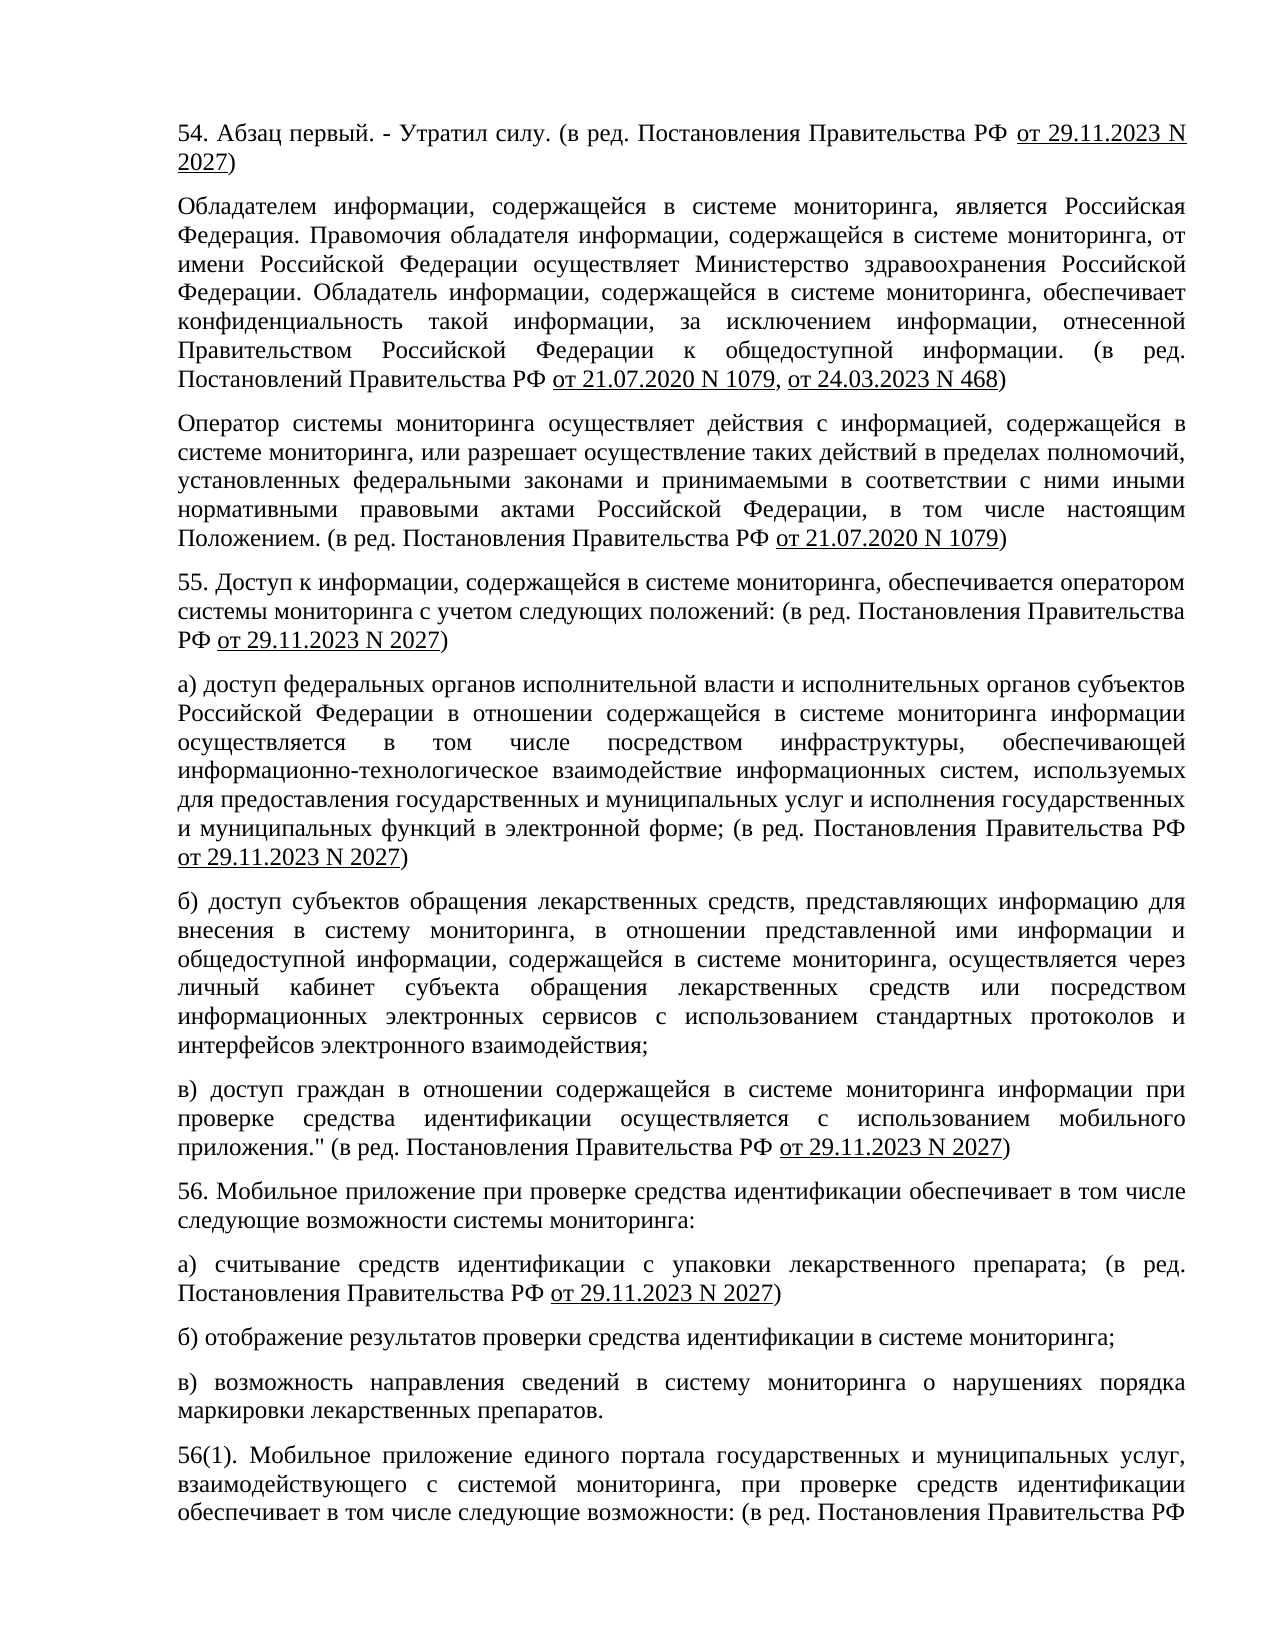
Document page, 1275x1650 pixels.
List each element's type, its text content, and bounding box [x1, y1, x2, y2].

text 55. Доступ к информации, содержащейся в системе мониторинга, обеспечивается оператором системы мониторинга с учетом следующих положений: (в ред. Постановления Правительства РФ от 29.11.2023 N 2027) [177, 567, 1186, 654]
text в) доступ граждан в отношении содержащейся в системе мониторинга информации при проверке средства идентификации осуществляется с использованием мобильного приложения." (в ред. Постановления Правительства РФ от 29.11.2023 N 2027) [177, 1074, 1186, 1161]
text б) отображение результатов проверки средства идентификации в системе мониторинга; [177, 1322, 1186, 1351]
text Обладателем информации, содержащейся в системе мониторинга, является Российская Федерация. Правомочия обладателя информации, содержащейся в системе мониторинга, от имени Российской Федерации осуществляет Министерство здравоохранения Российской Федерации. Обладатель информации, содержащейся в системе мониторинга, обеспечивает конфиденциальность такой информации, за исключением информации, отнесенной Правительством Российской Федерации к общедоступной информации. (в ред. Постановлений Правительства РФ от 21.07.2020 N 1079, от 24.03.2023 N 468) [177, 191, 1186, 392]
text 54. Абзац первый. - Утратил силу. (в ред. Постановления Правительства РФ от 29.11.2023 N 2027) [177, 118, 1186, 176]
text 56. Мобильное приложение при проверке средства идентификации обеспечивает в том числе следующие возможности системы мониторинга: [177, 1176, 1186, 1234]
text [177, 1440, 1186, 1526]
text а) считывание средств идентификации с упаковки лекарственного препарата; (в ред. Постановления Правительства РФ от 29.11.2023 N 2027) [177, 1249, 1186, 1307]
text б) доступ субъектов обращения лекарственных средств, представляющих информацию для внесения в систему мониторинга, в отношении представленной ими информации и общедоступной информации, содержащейся в системе мониторинга, осуществляется через личный кабинет субъекта обращения лекарственных средств или посредством информационных электронных сервисов с использованием стандартных протоколов и интерфейсов электронного взаимодействия; [177, 886, 1186, 1059]
text в) возможность направления сведений в систему мониторинга о нарушениях порядка маркировки лекарственных препаратов. [177, 1367, 1186, 1424]
text а) доступ федеральных органов исполнительной власти и исполнительных органов субъектов Российской Федерации в отношении содержащейся в системе мониторинга информации осуществляется в том числе посредством инфраструктуры, обеспечивающей информационно-технологическое взаимодействие информационных систем, используемых для предоставления государственных и муниципальных услуг и исполнения государственных и муниципальных функций в электронной форме; (в ред. Постановления Правительства РФ от 29.11.2023 N 2027) [177, 669, 1186, 871]
text Оператор системы мониторинга осуществляет действия с информацией, содержащейся в системе мониторинга, или разрешает осуществление таких действий в пределах полномочий, установленных федеральными законами и принимаемыми в соответствии с ними иными нормативными правовыми актами Российской Федерации, в том числе настоящим Положением. (в ред. Постановления Правительства РФ от 21.07.2020 N 1079) [177, 408, 1186, 552]
